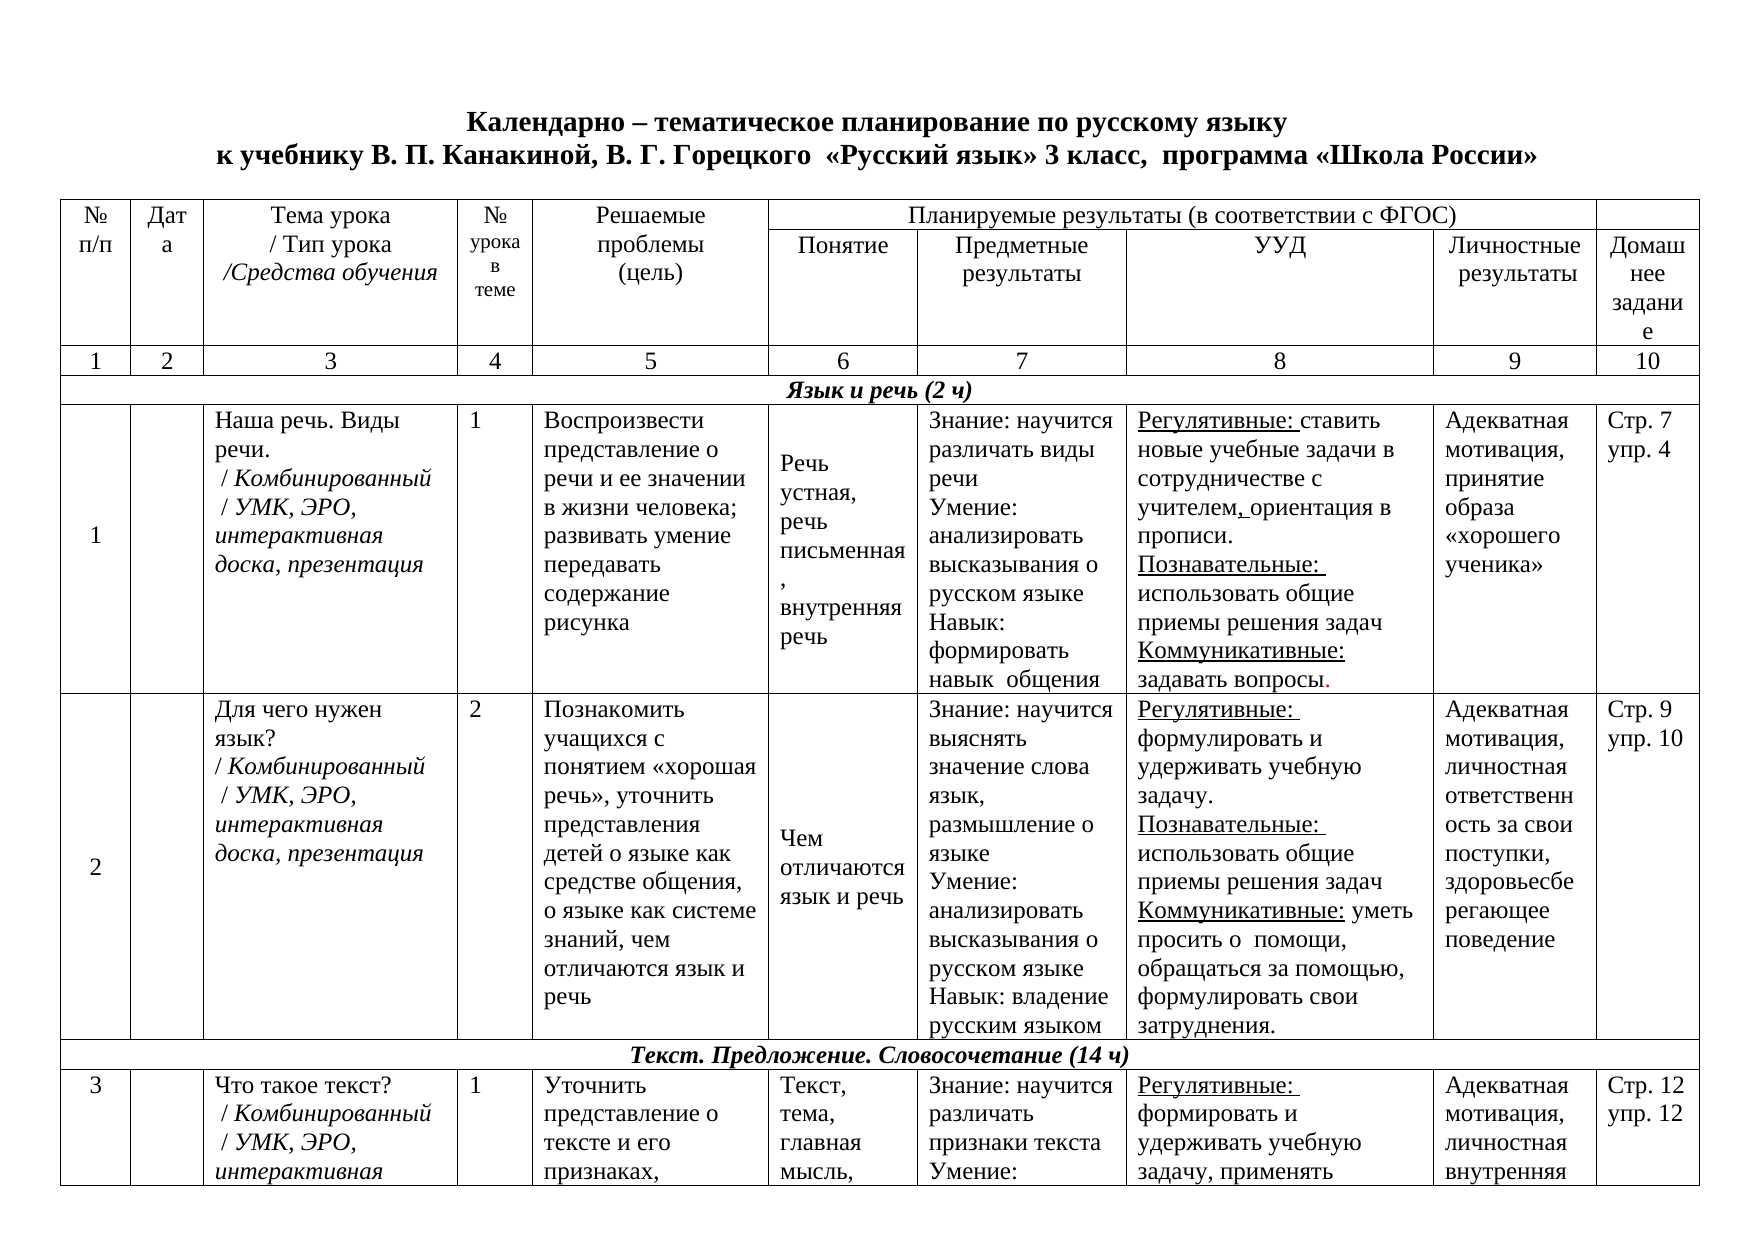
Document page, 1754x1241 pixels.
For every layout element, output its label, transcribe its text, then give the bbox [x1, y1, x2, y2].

table_cell Текст. Предложение. Словосочетание (14 ч) [61, 1040, 1699, 1069]
text Календарно – тематическое планирование по русскому языку [75, 104, 1679, 137]
table_cell 1 [61, 405, 130, 693]
table_cell 1 [458, 1070, 532, 1185]
table_cell 2 [61, 694, 130, 1039]
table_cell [1434, 1070, 1596, 1185]
table_cell Стр. 7 упр. 4 [1597, 405, 1699, 693]
table_cell Понятие [769, 230, 917, 345]
table_cell Речь устная, речь письменная, внутренняя речь [769, 405, 917, 693]
table_cell УУД [1127, 230, 1433, 345]
table_header № урока в теме [458, 200, 532, 345]
table_header [1597, 200, 1699, 229]
table_cell 1 [61, 346, 130, 374]
table_cell Для чего нужен язык? / Комбинированный / УМК, ЭРО, интерактивная доска, презентация [204, 694, 457, 1039]
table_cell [918, 1070, 1126, 1185]
table_cell Личностные результаты [1434, 230, 1596, 345]
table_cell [533, 1070, 768, 1185]
table_cell Знание: научится выяснять значение слова язык, размышление о языке Умение: анализировать высказывания о русском языке Навык: владение русским языком [918, 694, 1126, 1039]
table_cell 2 [131, 346, 203, 374]
table_cell Воспроизвести представление о речи и ее значении в жизни человека; развивать умение передавать содержание рисунка [533, 405, 768, 693]
table_cell Наша речь. Виды речи. / Комбинированный / УМК, ЭРО, интерактивная доска, презентация [204, 405, 457, 693]
table_cell Адекватная мотивация, личностная ответственность за свои поступки, здоровьесберегающее поведение [1434, 694, 1596, 1039]
table_cell Стр. 9 упр. 10 [1597, 694, 1699, 1039]
table_cell 10 [1597, 346, 1699, 374]
table_cell [131, 1070, 203, 1185]
table_cell 8 [1127, 346, 1433, 374]
table_cell Знание: научится различать виды речи Умение: анализировать высказывания о русском языке Навык: формировать навык общения [918, 405, 1126, 693]
table_cell Стр. 12 упр. 12 [1597, 1070, 1699, 1185]
table_cell Регулятивные: формулировать и удерживать учебную задачу. Познавательные: использовать общие приемы решения задач Коммуникативные: уметь просить о помощи, обращаться за помощью, формулировать свои затруднения. [1127, 694, 1433, 1039]
text к учебнику В. П. Канакиной, В. Г. Горецкого «Русский язык» 3 класс, программа «Школа России» [75, 137, 1679, 171]
table_cell Предметные результаты [918, 230, 1126, 345]
table_cell 6 [769, 346, 917, 374]
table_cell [769, 1070, 917, 1185]
table_cell 1 [458, 405, 532, 693]
table_cell [131, 405, 203, 693]
table_cell 9 [1434, 346, 1596, 374]
table_header Планируемые результаты (в соответствии с ФГОС) [769, 200, 1596, 229]
table_cell 7 [918, 346, 1126, 374]
table_cell Язык и речь (2 ч) [61, 376, 1699, 404]
table_header Дата [131, 200, 203, 345]
table_cell 3 [204, 346, 457, 374]
table_cell Чем отличаются язык и речь [769, 694, 917, 1039]
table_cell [1127, 1070, 1433, 1185]
table_header № п/п [61, 200, 130, 345]
table_cell Адекватная мотивация, принятие образа «хорошего ученика» [1434, 405, 1596, 693]
table_cell Регулятивные: ставить новые учебные задачи в сотрудничестве с учителем, ориентация в прописи. Познавательные: использовать общие приемы решения задач Коммуникативные: задавать вопросы. [1127, 405, 1433, 693]
table_cell Познакомить учащихся с понятием «хорошая речь», уточнить представления детей о языке как средстве общения, о языке как системе знаний, чем отличаются язык и речь [533, 694, 768, 1039]
table_header Тема урока / Тип урока /Средства обучения [204, 200, 457, 345]
table_cell 5 [533, 346, 768, 374]
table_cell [204, 1070, 457, 1185]
table_cell Домашнее задание [1597, 230, 1699, 345]
table_cell 2 [458, 694, 532, 1039]
table_cell [131, 694, 203, 1039]
table_header Решаемые проблемы (цель) [533, 200, 768, 345]
table_cell 3 [61, 1070, 130, 1185]
table_cell 4 [458, 346, 532, 374]
